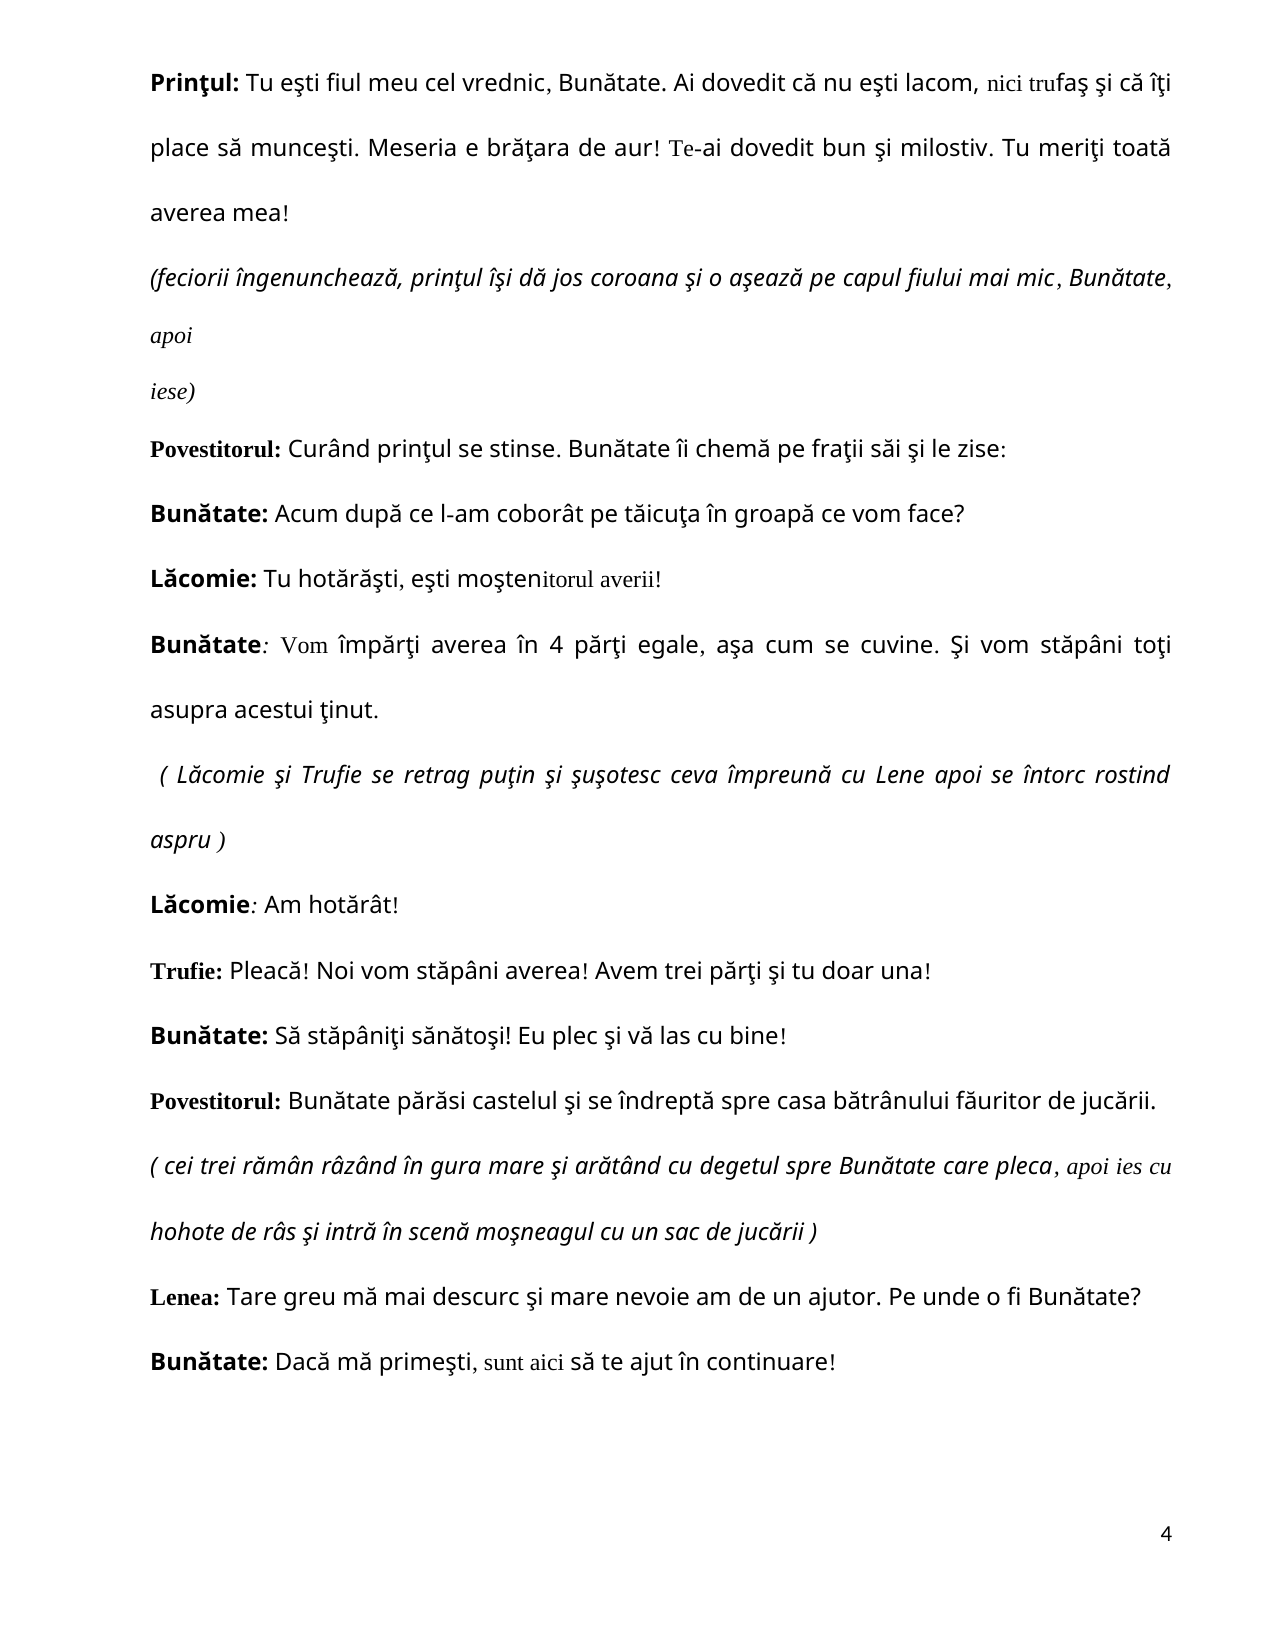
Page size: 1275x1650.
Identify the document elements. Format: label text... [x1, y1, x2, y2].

text Povestitorul: Bunătate părăsi castelul şi se îndreptă spre casa bătrânului făuritor de jucării. [150, 1084, 1172, 1117]
text (feciorii îngenunchează, prinţul îşi dă jos coroana şi o aşează pe capul fiului mai mic, Bunătate, apoi [150, 261, 1172, 349]
text Bunătate: Dacă mă primeşti, sunt aici să te ajut în continuare! [150, 1345, 1172, 1377]
text Lenea: Tare greu mă mai descurc şi mare nevoie am de un ajutor. Pe unde o fi Bunătate? [150, 1279, 1172, 1312]
text ( Lăcomie şi Trufie se retrag puţin şi şuşotesc ceva împreună cu Lene apoi se întorc rostind aspru ) [150, 758, 1172, 856]
text ( cei trei rămân râzând în gura mare şi arătând cu degetul spre Bunătate care pleca, apoi ies cu hohote de râs şi intră în scenă moşneagul cu un sac de jucării ) [150, 1149, 1172, 1247]
text Povestitorul: Curând prinţul se stinse. Bunătate îi chemă pe fraţii săi şi le zise: [150, 432, 1172, 464]
text Lăcomie: Am hotărât! [150, 888, 1172, 921]
text Bunătate: Să stăpâniţi sănătoşi! Eu plec şi vă las cu bine! [150, 1019, 1172, 1051]
text Bunătate: Vom împărţi averea în 4 părţi egale, aşa cum se cuvine. Şi vom stăpâni toţi asupra acestui ţinut. [150, 627, 1172, 725]
text Trufie: Pleacă! Noi vom stăpâni averea! Avem trei părţi şi tu doar una! [150, 953, 1172, 986]
text Prinţul: Tu eşti fiul meu cel vrednic, Bunătate. Ai dovedit că nu eşti lacom, nici trufaş şi că îţi place să munceşti. Meseria e brăţara de aur! Te-ai dovedit bun şi milostiv. Tu meriţi toată averea mea! [150, 66, 1172, 229]
text iese) [150, 377, 1172, 404]
text Lăcomie: Tu hotărăşti, eşti moştenitorul averii! [150, 562, 1172, 595]
text Bunătate: Acum după ce l-am coborât pe tăicuţa în groapă ce vom face? [150, 497, 1172, 530]
